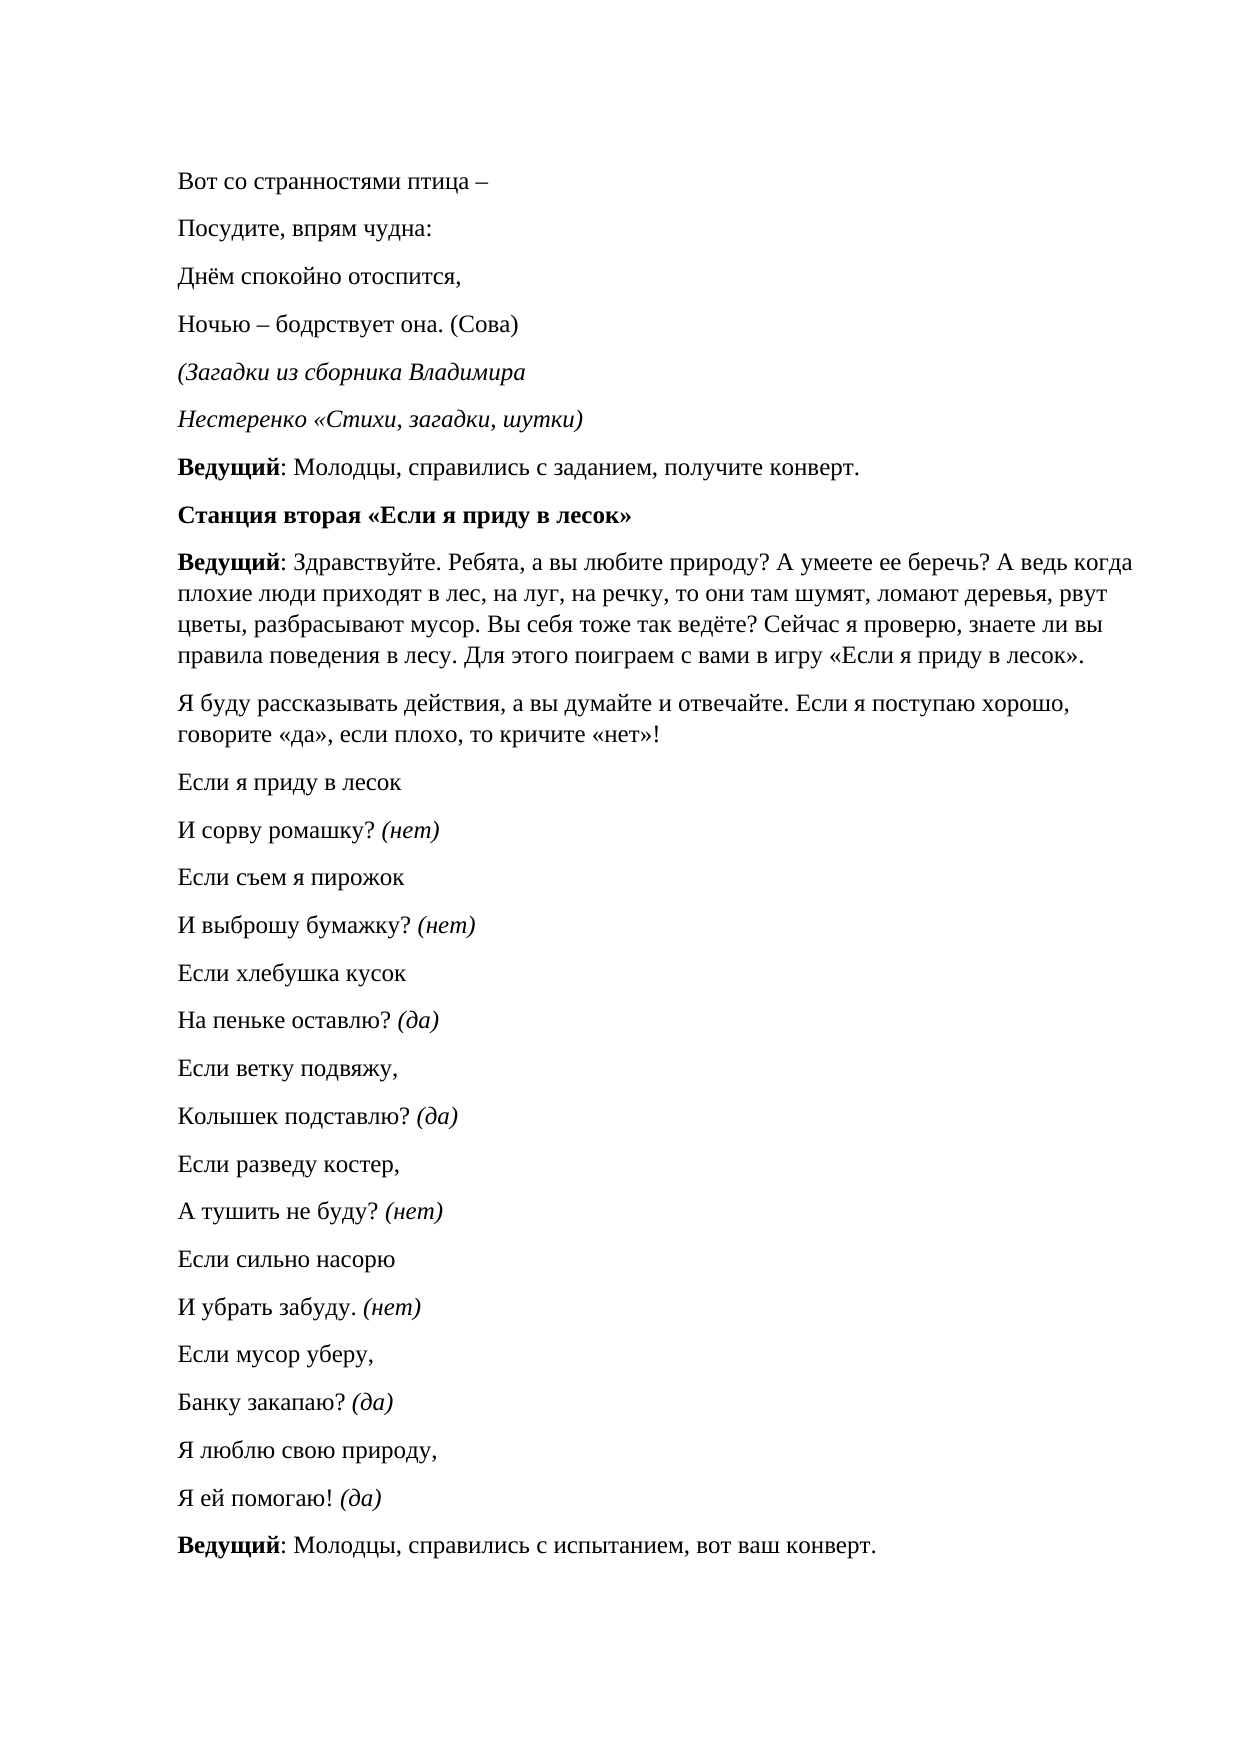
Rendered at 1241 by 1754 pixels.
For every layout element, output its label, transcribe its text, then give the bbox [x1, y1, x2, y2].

text Ночью – бодрствует она. (Сова) [177, 309, 1152, 338]
text Колышек подставлю? (да) [177, 1101, 1152, 1130]
text Нестеренко «Стихи, загадки, шутки) [177, 404, 1152, 433]
text Ведущий: Молодцы, справились с заданием, получите конверт. [177, 452, 1152, 481]
text Если разведу костер, [177, 1149, 1152, 1177]
text Если съем я пирожок [177, 862, 1152, 891]
text Вот со странностями птица – [177, 166, 1152, 194]
text На пеньке оставлю? (да) [177, 1006, 1152, 1034]
text Ведущий: Здравствуйте. Ребята, а вы любите природу? А умеете ее беречь? А ведь когда плохие люди приходят в лес, на луг, на речку, то они там шумят, ломают деревья, рвут цветы, разбрасывают мусор. Вы себя тоже так ведёте? Сейчас я проверю, знаете ли вы правила поведения в лесу. Для этого поиграем с вами в игру «Если я приду в лесок». [177, 547, 1152, 669]
text Банку закапаю? (да) [177, 1387, 1152, 1416]
text (Загадки из сборника Владимира [177, 357, 1152, 385]
text Я ей помогаю! (да) [177, 1483, 1152, 1511]
text Если хлебушка кусок [177, 958, 1152, 987]
text Днём спокойно отоспится, [177, 261, 1152, 290]
text Если я приду в лесок [177, 767, 1152, 796]
text Если мусор уберу, [177, 1339, 1152, 1368]
text И убрать забуду. (нет) [177, 1292, 1152, 1321]
text Я люблю свою природу, [177, 1435, 1152, 1464]
text Если сильно насорю [177, 1244, 1152, 1273]
text Ведущий: Молодцы, справились с испытанием, вот ваш конверт. [177, 1530, 1152, 1559]
text Я буду рассказывать действия, а вы думайте и отвечайте. Если я поступаю хорошо, говорите «да», если плохо, то кричите «нет»! [177, 688, 1152, 748]
text Станция вторая «Если я приду в лесок» [177, 500, 1152, 528]
text Посудите, впрям чудна: [177, 213, 1152, 242]
text И выброшу бумажку? (нет) [177, 910, 1152, 939]
text И сорву ромашку? (нет) [177, 815, 1152, 843]
text А тушить не буду? (нет) [177, 1196, 1152, 1225]
text Если ветку подвяжу, [177, 1053, 1152, 1082]
